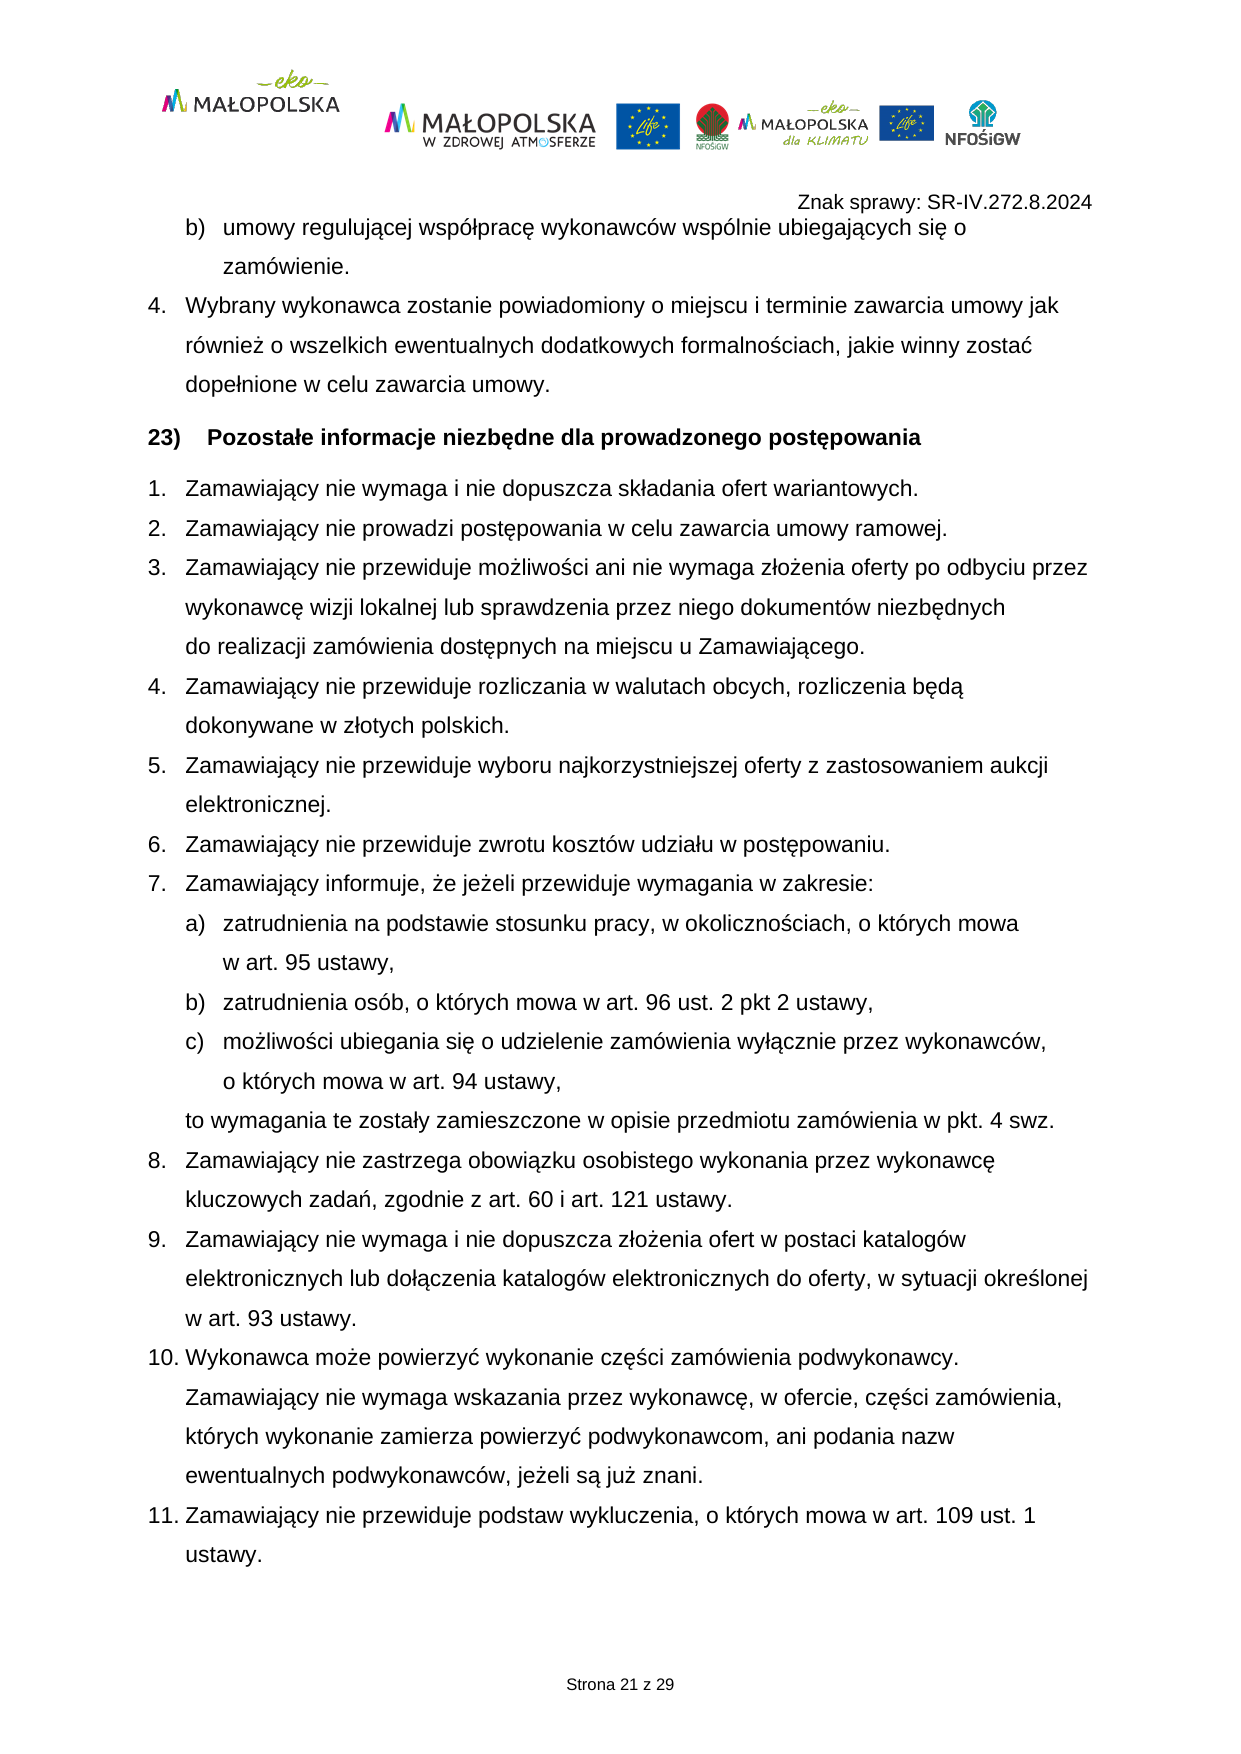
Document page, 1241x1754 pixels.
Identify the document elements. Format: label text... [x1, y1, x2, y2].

list Wybrany wykonawca zostanie powiadomiony o miejscu i terminie zawarcia umowy jak również o wszelkich ewentualnych dodatkowych formalnościach, jakie winny zostać dopełnione w celu zawarcia umowy. [148, 292, 1092, 398]
list Zamawiający nie przewiduje możliwości ani nie wymaga złożenia oferty po odbyciu przez wykonawcę wizji lokalnej lub sprawdzenia przez niego dokumentów niezbędnych do realizacji zamówienia dostępnych na miejscu u Zamawiającego. [148, 554, 1092, 660]
list Zamawiający nie przewiduje wyboru najkorzystniejszej oferty z zastosowaniem aukcji elektronicznej. [148, 752, 1092, 818]
list zatrudnienia osób, o których mowa w art. 96 ust. 2 pkt 2 ustawy, [185, 989, 1092, 1015]
list Zamawiający nie przewiduje rozliczania w walutach obcych, rozliczenia będą dokonywane w złotych polskich. [148, 673, 1092, 739]
list umowy regulującej współpracę wykonawców wspólnie ubiegających się o zamówienie. [185, 213, 1092, 279]
list Zamawiający nie przewiduje podstaw wykluczenia, o których mowa w art. 109 ust. 1 ustawy. [148, 1502, 1092, 1568]
list Wykonawca może powierzyć wykonanie części zamówienia podwykonawcy. Zamawiający nie wymaga wskazania przez wykonawcę, w ofercie, części zamówienia, których wykonanie zamierza powierzyć podwykonawcom, ani podania nazw ewentualnych podwykonawców, jeżeli są już znani. [148, 1344, 1092, 1489]
list Zamawiający nie przewiduje zwrotu kosztów udziału w postępowaniu. [148, 831, 1092, 857]
list Zamawiający nie prowadzi postępowania w celu zawarcia umowy ramowej. [148, 515, 1092, 541]
list Zamawiający informuje, że jeżeli przewiduje wymagania w zakresie: [148, 870, 1092, 897]
list Zamawiający nie wymaga i nie dopuszcza składania ofert wariantowych. [148, 475, 1092, 502]
picture [118, 29, 1028, 152]
list Zamawiający nie zastrzega obowiązku osobistego wykonania przez wykonawcę kluczowych zadań, zgodnie z art. 60 i art. 121 ustawy. [148, 1147, 1092, 1212]
list to wymagania te zostały zamieszczone w opisie przedmiotu zamówienia w pkt. 4 swz. [185, 1107, 1092, 1133]
list możliwości ubiegania się o udzielenie zamówienia wyłącznie przez wykonawców, o których mowa w art. 94 ustawy, [185, 1028, 1092, 1094]
list zatrudnienia na podstawie stosunku pracy, w okolicznościach, o których mowa w art. 95 ustawy, [185, 910, 1092, 976]
list Pozostałe informacje niezbędne dla prowadzonego postępowania [148, 423, 1092, 450]
list Zamawiający nie wymaga i nie dopuszcza złożenia ofert w postaci katalogów elektronicznych lub dołączenia katalogów elektronicznych do oferty, w sytuacji określonej w art. 93 ustawy. [148, 1226, 1092, 1331]
